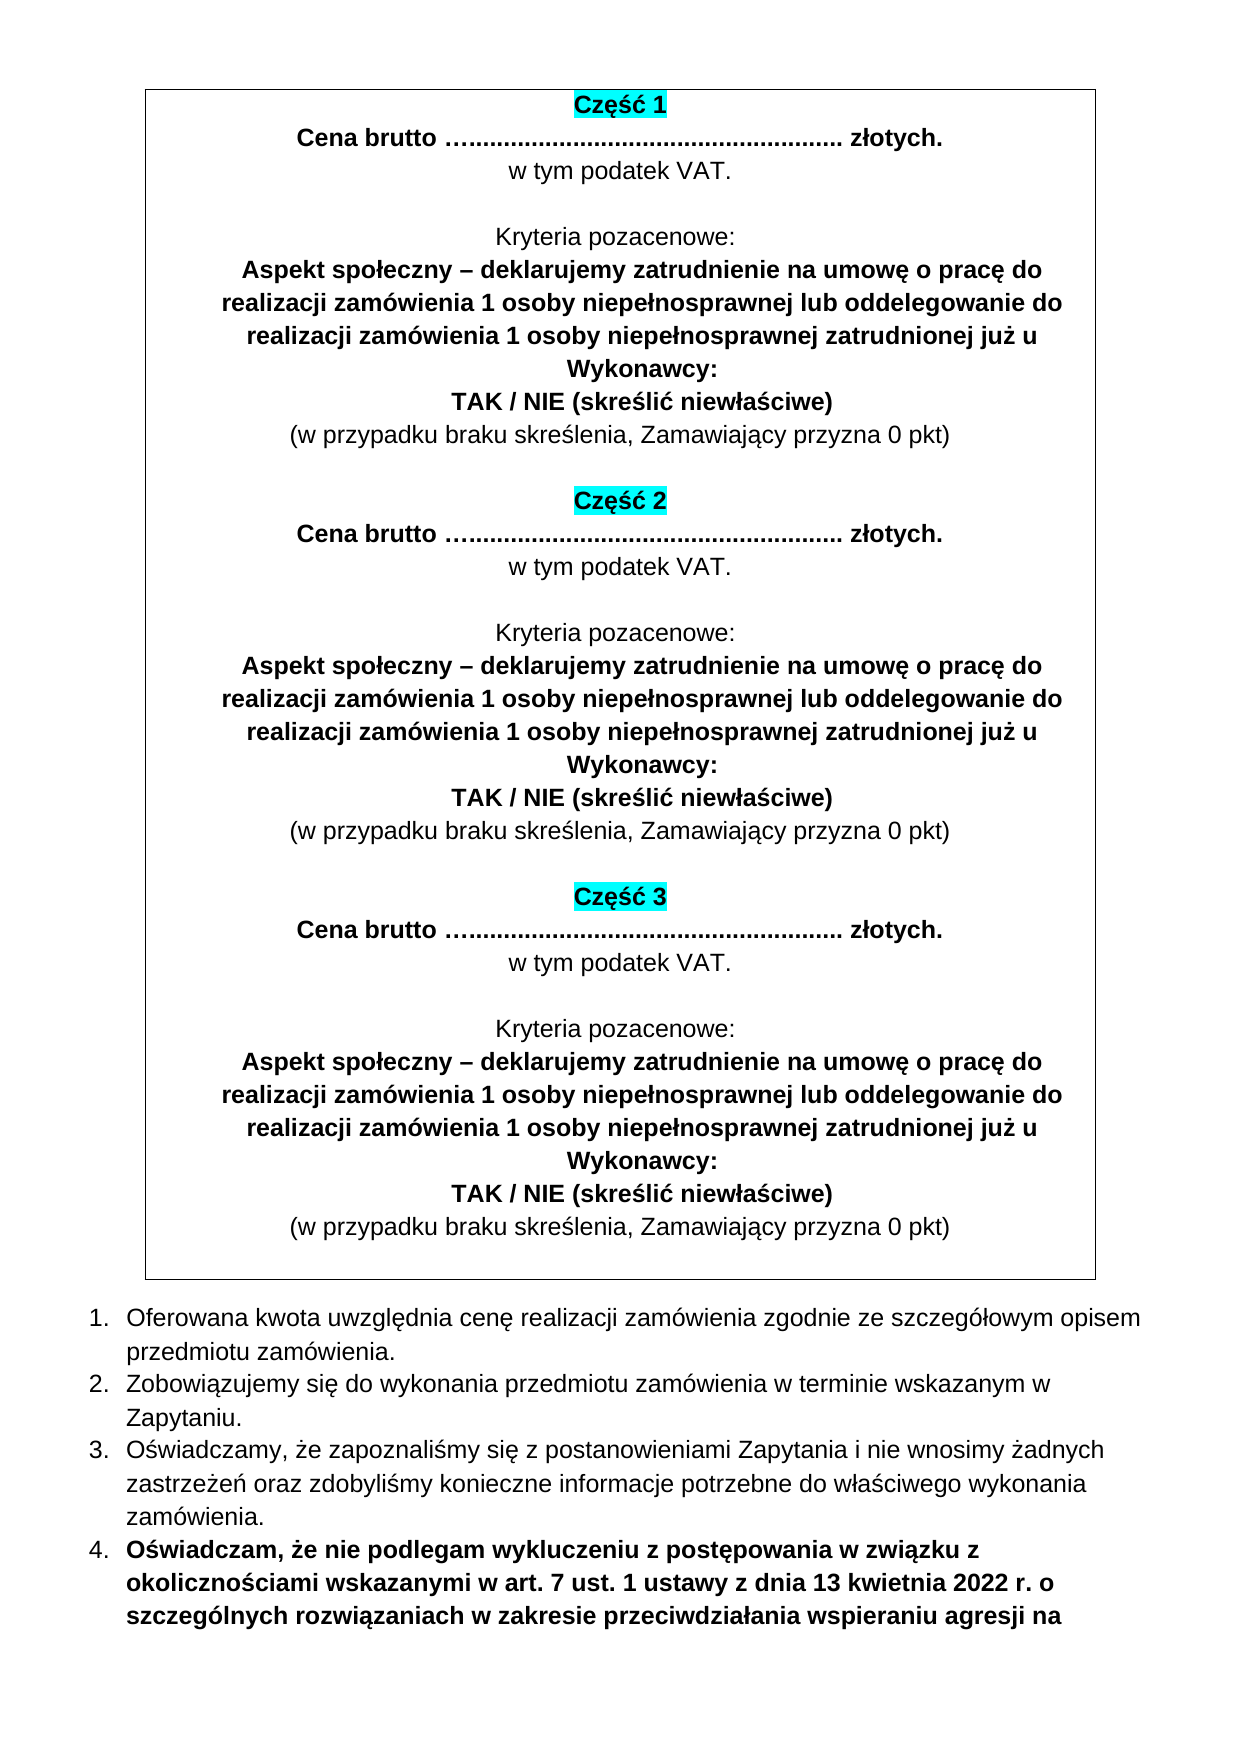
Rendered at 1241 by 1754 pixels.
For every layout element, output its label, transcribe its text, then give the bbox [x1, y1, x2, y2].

list Zobowiązujemy się do wykonania przedmiotu zamówienia w terminie wskazanym w Zapytaniu. [89, 1369, 1152, 1431]
table_header Część 1 Cena brutto …...................................................... złotych. w tym podatek VAT. Kryteria pozacenowe: Aspekt społeczny – deklarujemy zatrudnienie na umowę o pracę do realizacji zamówienia 1 osoby niepełnosprawnej lub oddelegowanie do realizacji zamówienia 1 osoby niepełnosprawnej zatrudnionej już u Wykonawcy: TAK / NIE (skreślić niewłaściwe) (w przypadku braku skreślenia, Zamawiający przyzna 0 pkt) Część 2 Cena brutto …...................................................... złotych. w tym podatek VAT. Kryteria pozacenowe: Aspekt społeczny – deklarujemy zatrudnienie na umowę o pracę do realizacji zamówienia 1 osoby niepełnosprawnej lub oddelegowanie do realizacji zamówienia 1 osoby niepełnosprawnej zatrudnionej już u Wykonawcy: TAK / NIE (skreślić niewłaściwe) (w przypadku braku skreślenia, Zamawiający przyzna 0 pkt) Część 3 Cena brutto …...................................................... złotych. w tym podatek VAT. Kryteria pozacenowe: Aspekt społeczny – deklarujemy zatrudnienie na umowę o pracę do realizacji zamówienia 1 osoby niepełnosprawnej lub oddelegowanie do realizacji zamówienia 1 osoby niepełnosprawnej zatrudnionej już u Wykonawcy: TAK / NIE (skreślić niewłaściwe) (w przypadku braku skreślenia, Zamawiający przyzna 0 pkt) [146, 90, 1095, 1278]
list Oświadczamy, że zapoznaliśmy się z postanowieniami Zapytania i nie wnosimy żadnych zastrzeżeń oraz zdobyliśmy konieczne informacje potrzebne do właściwego wykonania zamówienia. [89, 1436, 1152, 1530]
list Oferowana kwota uwzględnia cenę realizacji zamówienia zgodnie ze szczegółowym opisem przedmiotu zamówienia. [89, 1303, 1152, 1365]
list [89, 1534, 1152, 1629]
